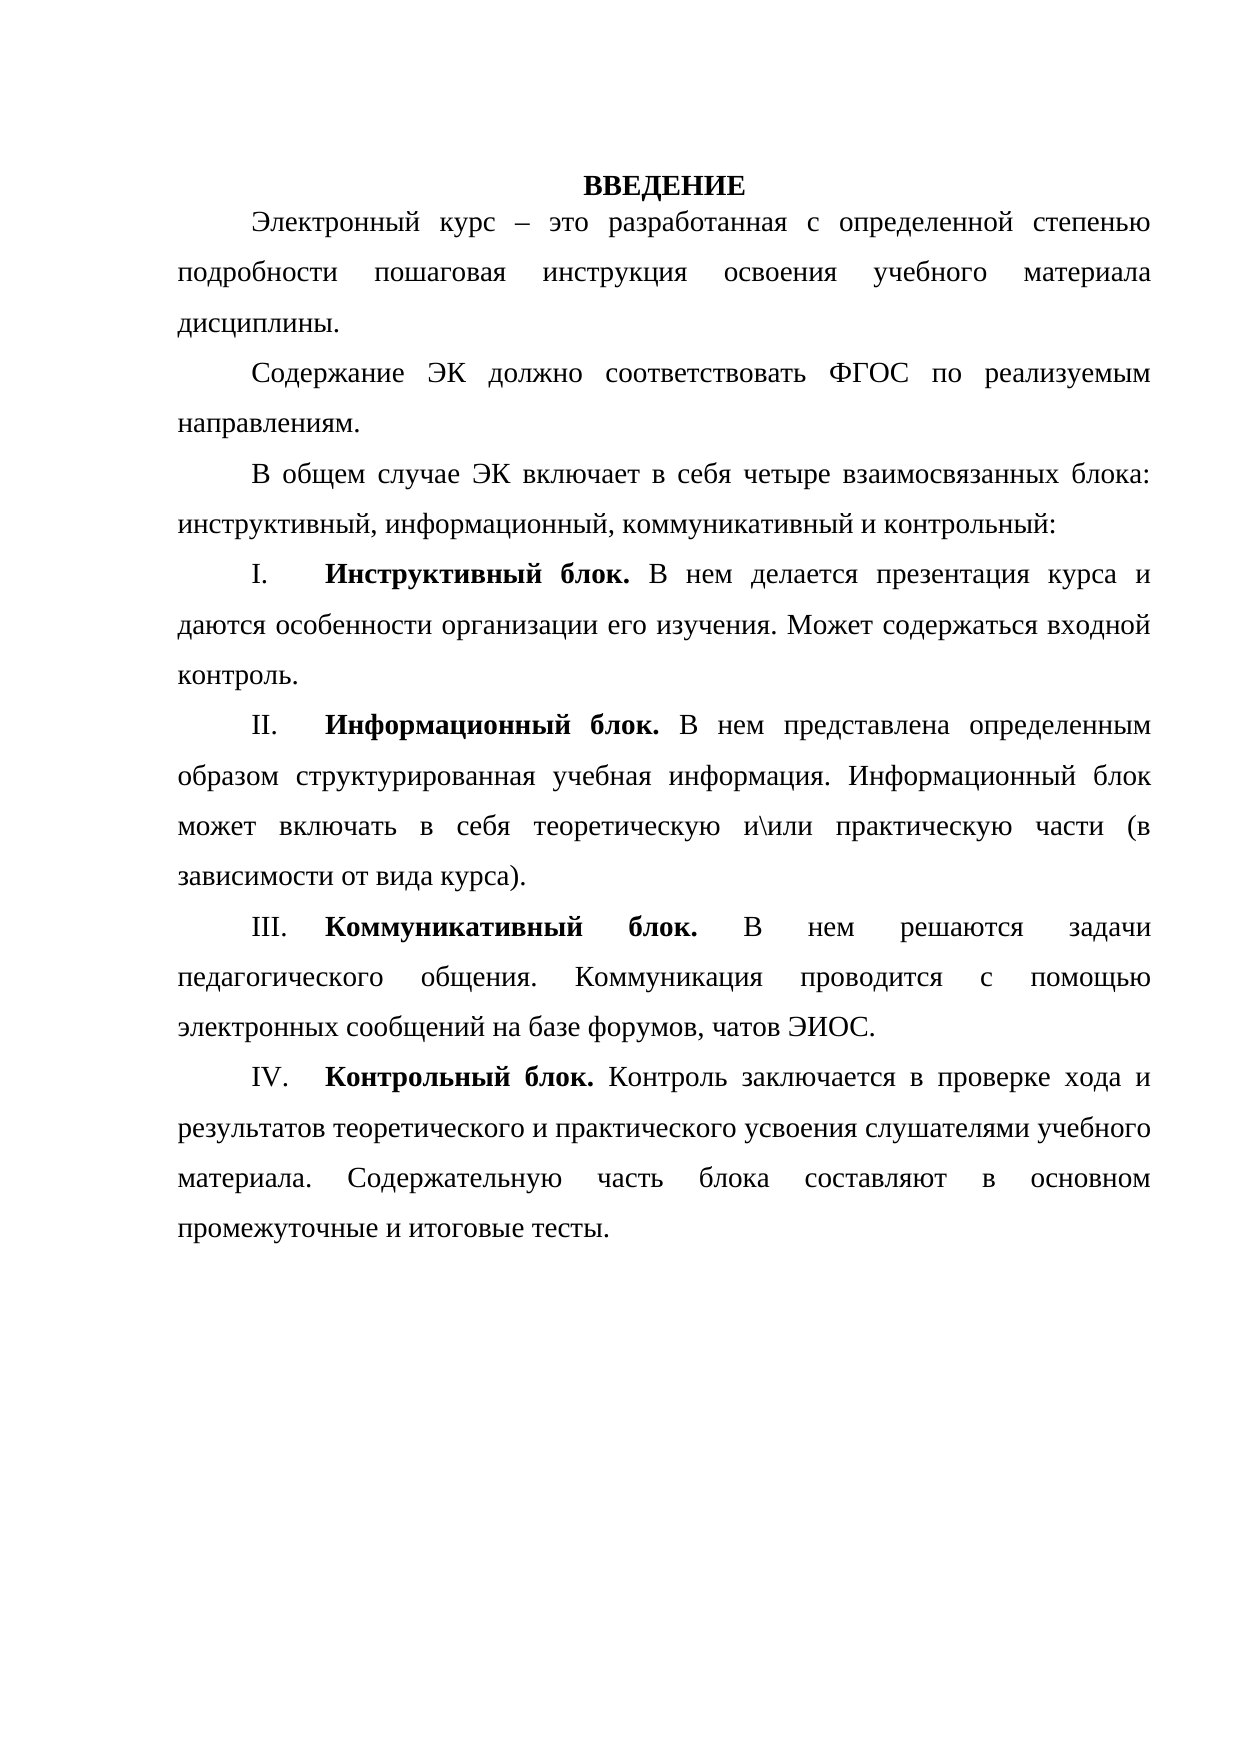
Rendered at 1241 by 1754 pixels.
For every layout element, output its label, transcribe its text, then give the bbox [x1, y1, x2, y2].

list Контрольный блок. Контроль заключается в проверке хода и результатов теоретического и практического усвоения слушателями учебного материала. Содержательную часть блока составляют в основном промежуточные и итоговые тесты. [177, 1059, 1152, 1244]
text В общем случае ЭК включает в себя четыре взаимосвязанных блока: инструктивный, информационный, коммуникативный и контрольный: [177, 456, 1152, 540]
subtitle ВВЕДЕНИЕ [177, 168, 1152, 202]
list Информационный блок. В нем представлена определенным образом структурированная учебная информация. Информационный блок может включать в себя теоретическую и\или практическую части (в зависимости от вида курса). [177, 707, 1152, 892]
list Коммуникативный блок. В нем решаются задачи педагогического общения. Коммуникация проводится с помощью электронных сообщений на базе форумов, чатов ЭИОС. [177, 909, 1152, 1043]
text Электронный курс – это разработанная с определенной степенью подробности пошаговая инструкция освоения учебного материала дисциплины. [177, 204, 1152, 338]
text Содержание ЭК должно соответствовать ФГОС по реализуемым направлениям. [177, 355, 1152, 439]
list Инструктивный блок. В нем делается презентация курса и даются особенности организации его изучения. Может содержаться входной контроль. [177, 556, 1152, 691]
